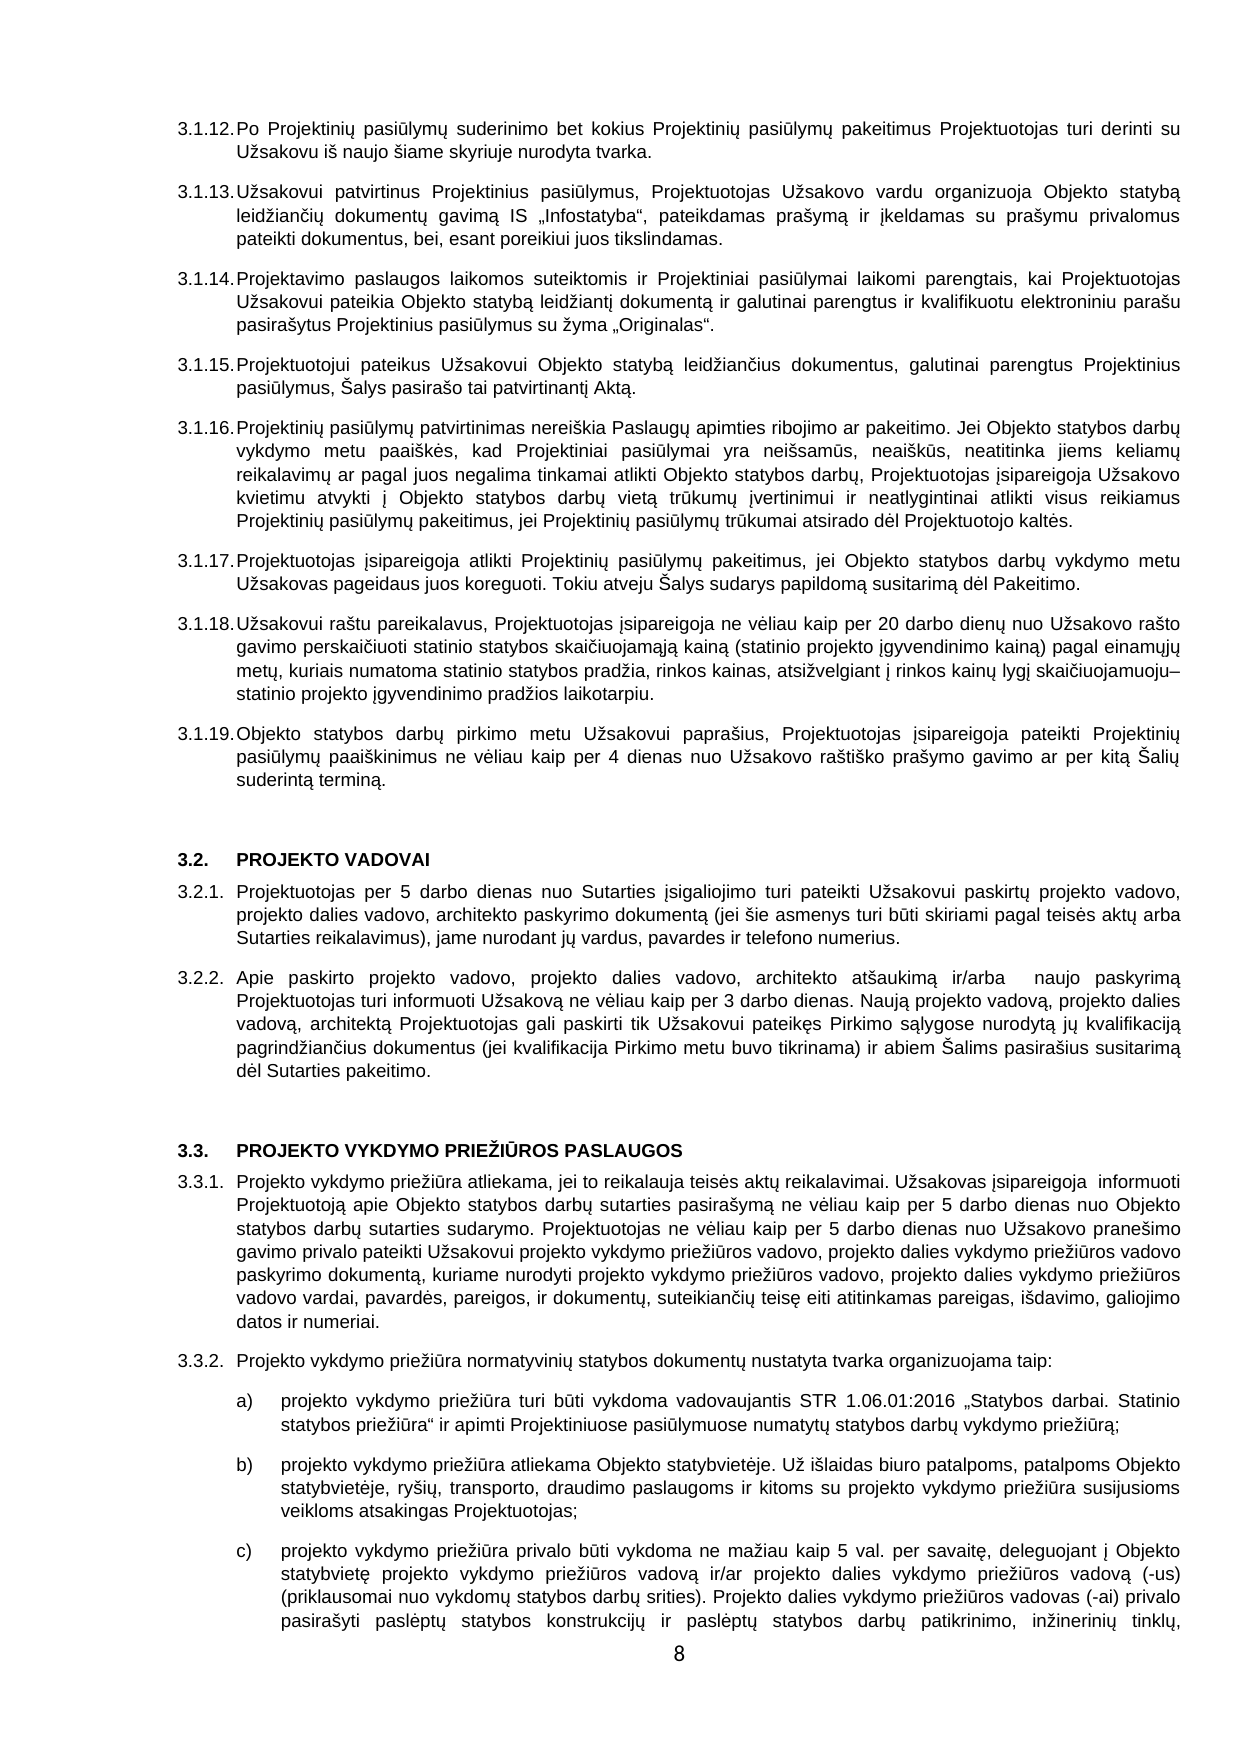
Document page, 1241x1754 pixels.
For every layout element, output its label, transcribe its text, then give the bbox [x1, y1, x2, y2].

list projekto vykdymo priežiūra turi būti vykdoma vadovaujantis STR 1.06.01:2016 „Statybos darbai. Statinio statybos priežiūra“ ir apimti Projektiniuose pasiūlymuose numatytų statybos darbų vykdymo priežiūrą; [236, 1390, 1181, 1435]
list Projekto vykdymo priežiūra atliekama, jei to reikalauja teisės aktų reikalavimai. Užsakovas įsipareigoja informuoti Projektuotoją apie Objekto statybos darbų sutarties pasirašymą ne vėliau kaip per 5 darbo dienas nuo Objekto statybos darbų sutarties sudarymo. Projektuotojas ne vėliau kaip per 5 darbo dienas nuo Užsakovo pranešimo gavimo privalo pateikti Užsakovui projekto vykdymo priežiūros vadovo, projekto dalies vykdymo priežiūros vadovo paskyrimo dokumentą, kuriame nurodyti projekto vykdymo priežiūros vadovo, projekto dalies vykdymo priežiūros vadovo vardai, pavardės, pareigos, ir dokumentų, suteikiančių teisę eiti atitinkamas pareigas, išdavimo, galiojimo datos ir numeriai. [177, 1171, 1181, 1332]
list Užsakovui patvirtinus Projektinius pasiūlymus, Projektuotojas Užsakovo vardu organizuoja Objekto statybą leidžiančių dokumentų gavimą IS „Infostatyba“, pateikdamas prašymą ir įkeldamas su prašymu privalomus pateikti dokumentus, bei, esant poreikiui juos tikslindamas. [177, 181, 1181, 249]
list Projektuotojas per 5 darbo dienas nuo Sutarties įsigaliojimo turi pateikti Užsakovui paskirtų projekto vadovo, projekto dalies vadovo, architekto paskyrimo dokumentą (jei šie asmenys turi būti skiriami pagal teisės aktų arba Sutarties reikalavimus), jame nurodant jų vardus, pavardes ir telefono numerius. [177, 880, 1181, 948]
list Užsakovui raštu pareikalavus, Projektuotojas įsipareigoja ne vėliau kaip per 20 darbo dienų nuo Užsakovo rašto gavimo perskaičiuoti statinio statybos skaičiuojamąją kainą (statinio projekto įgyvendinimo kainą) pagal einamųjų metų, kuriais numatoma statinio statybos pradžia, rinkos kainas, atsižvelgiant į rinkos kainų lygį skaičiuojamuoju‒statinio projekto įgyvendinimo pradžios laikotarpiu. [177, 613, 1181, 704]
list Apie paskirto projekto vadovo, projekto dalies vadovo, architekto atšaukimą ir/arba naujo paskyrimą Projektuotojas turi informuoti Užsakovą ne vėliau kaip per 3 darbo dienas. Naują projekto vadovą, projekto dalies vadovą, architektą Projektuotojas gali paskirti tik Užsakovui pateikęs Pirkimo sąlygose nurodytą jų kvalifikaciją pagrindžiančius dokumentus (jei kvalifikacija Pirkimo metu buvo tikrinama) ir abiem Šalims pasirašius susitarimą dėl Sutarties pakeitimo. [177, 967, 1181, 1081]
list projekto vykdymo priežiūra atliekama Objekto statybvietėje. Už išlaidas biuro patalpoms, patalpoms Objekto statybvietėje, ryšių, transporto, draudimo paslaugoms ir kitoms su projekto vykdymo priežiūra susijusioms veikloms atsakingas Projektuotojas; [236, 1453, 1181, 1521]
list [236, 1540, 1181, 1631]
subtitle PROJEKTO VYKDYMO PRIEŽIŪROS PASLAUGOS [177, 1139, 1181, 1161]
list Objekto statybos darbų pirkimo metu Užsakovui paprašius, Projektuotojas įsipareigoja pateikti Projektinių pasiūlymų paaiškinimus ne vėliau kaip per 4 dienas nuo Užsakovo raštiško prašymo gavimo ar per kitą Šalių suderintą terminą. [177, 723, 1181, 791]
list Projekto vykdymo priežiūra normatyvinių statybos dokumentų nustatyta tvarka organizuojama taip: [177, 1350, 1181, 1372]
list Projektuotojui pateikus Užsakovui Objekto statybą leidžiančius dokumentus, galutinai parengtus Projektinius pasiūlymus, Šalys pasirašo tai patvirtinantį Aktą. [177, 354, 1181, 399]
list Projektavimo paslaugos laikomos suteiktomis ir Projektiniai pasiūlymai laikomi parengtais, kai Projektuotojas Užsakovui pateikia Objekto statybą leidžiantį dokumentą ir galutinai parengtus ir kvalifikuotu elektroniniu parašu pasirašytus Projektinius pasiūlymus su žyma „Originalas“. [177, 268, 1181, 336]
list Projektuotojas įsipareigoja atlikti Projektinių pasiūlymų pakeitimus, jei Objekto statybos darbų vykdymo metu Užsakovas pageidaus juos koreguoti. Tokiu atveju Šalys sudarys papildomą susitarimą dėl Pakeitimo. [177, 550, 1181, 595]
list Projektinių pasiūlymų patvirtinimas nereiškia Paslaugų apimties ribojimo ar pakeitimo. Jei Objekto statybos darbų vykdymo metu paaiškės, kad Projektiniai pasiūlymai yra neišsamūs, neaiškūs, neatitinka jiems keliamų reikalavimų ar pagal juos negalima tinkamai atlikti Objekto statybos darbų, Projektuotojas įsipareigoja Užsakovo kvietimu atvykti į Objekto statybos darbų vietą trūkumų įvertinimui ir neatlygintinai atlikti visus reikiamus Projektinių pasiūlymų pakeitimus, jei Projektinių pasiūlymų trūkumai atsirado dėl Projektuotojo kaltės. [177, 417, 1181, 532]
list Po Projektinių pasiūlymų suderinimo bet kokius Projektinių pasiūlymų pakeitimus Projektuotojas turi derinti su Užsakovu iš naujo šiame skyriuje nurodyta tvarka. [177, 118, 1181, 163]
subtitle PROJEKTO VADOVAI [177, 849, 1181, 870]
